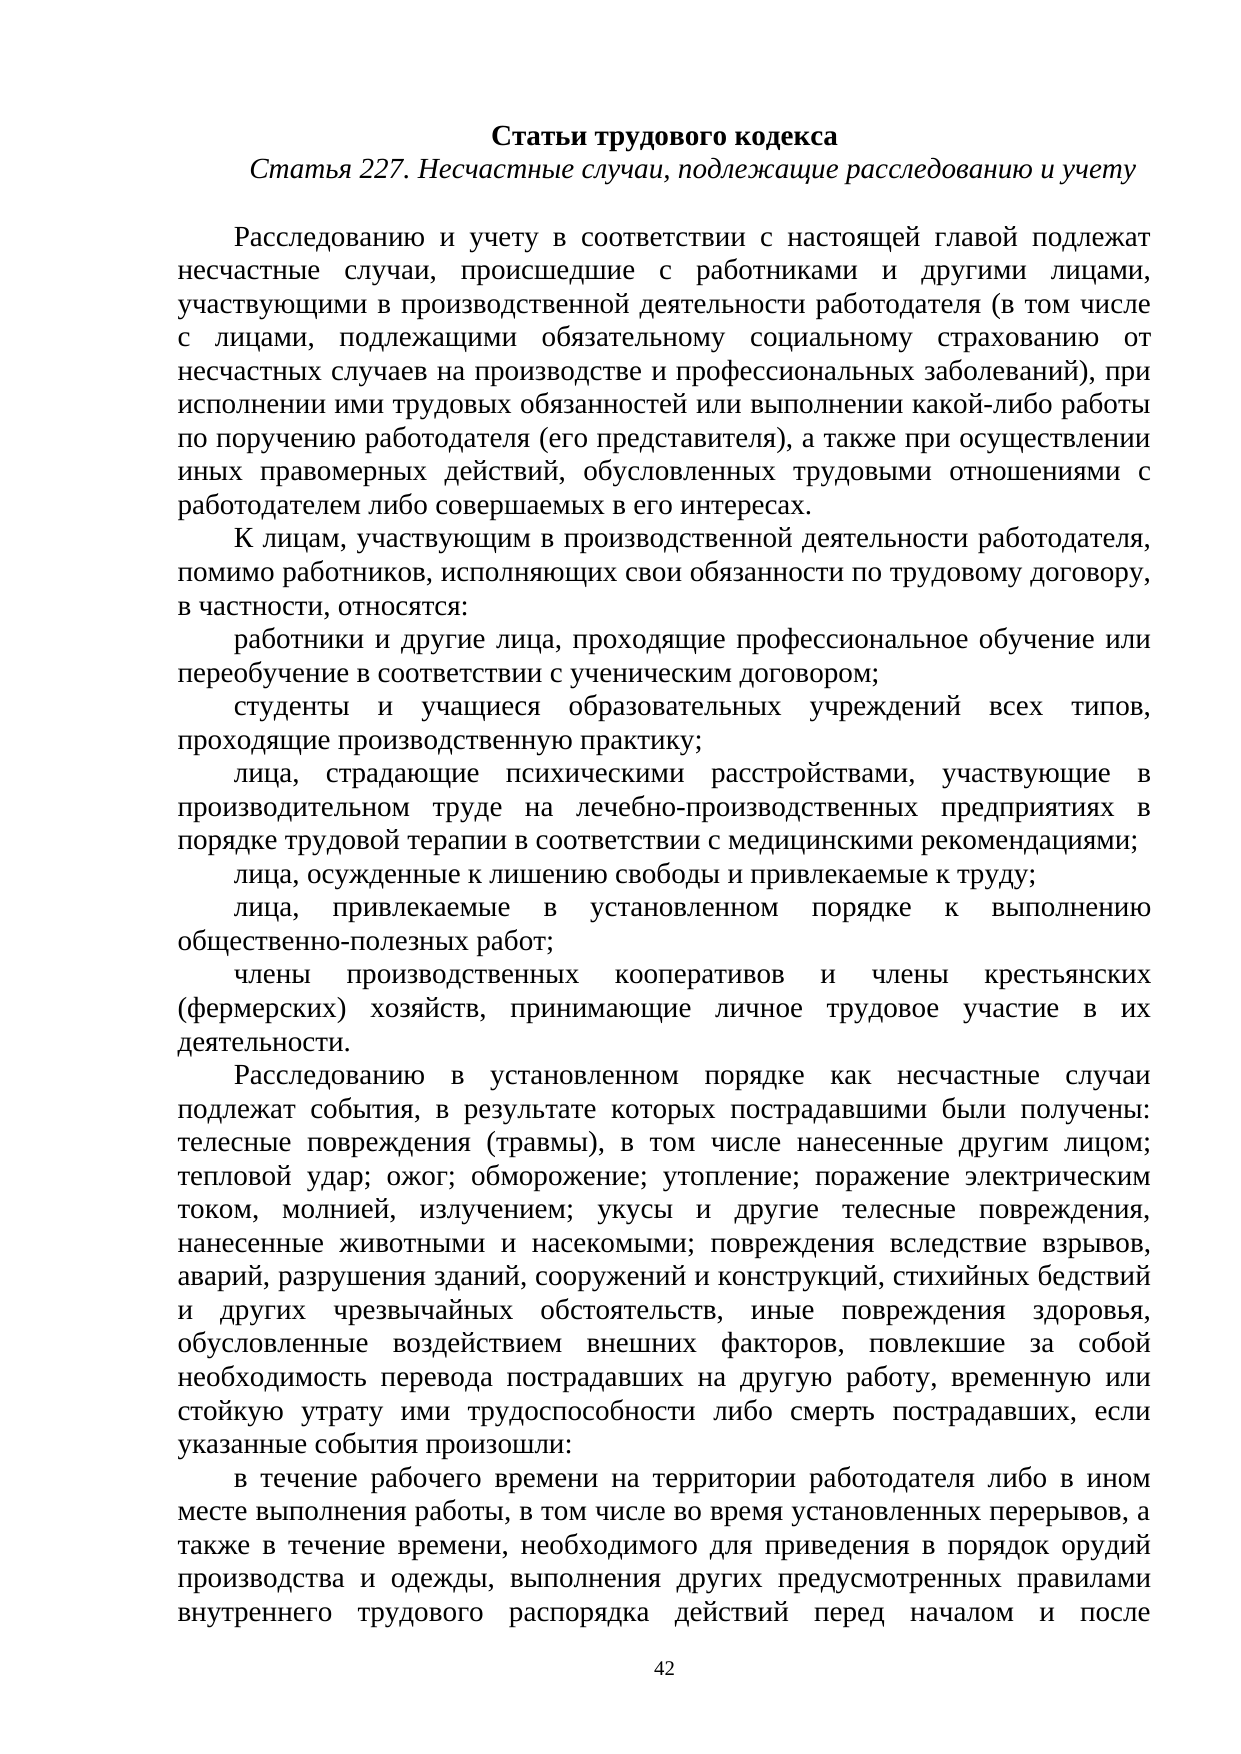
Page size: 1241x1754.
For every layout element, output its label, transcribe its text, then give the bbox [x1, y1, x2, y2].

text Расследованию и учету в соответствии с настоящей главой подлежат несчастные случаи, происшедшие с работниками и другими лицами, участвующими в производственной деятельности работодателя (в том числе с лицами, подлежащими обязательному социальному страхованию от несчастных случаев на производстве и профессиональных заболеваний), при исполнении ими трудовых обязанностей или выполнении какой-либо работы по поручению работодателя (его представителя), а также при осуществлении иных правомерных действий, обусловленных трудовыми отношениями с работодателем либо совершаемых в его интересах. [177, 219, 1152, 521]
text лица, осужденные к лишению свободы и привлекаемые к труду; [177, 856, 1152, 889]
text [177, 1460, 1152, 1627]
text студенты и учащиеся образовательных учреждений всех типов, проходящие производственную практику; [177, 688, 1152, 755]
text Статья 227. Несчастные случаи, подлежащие расследованию и учету [177, 152, 1152, 185]
text лица, привлекаемые в установленном порядке к выполнению общественно-полезных работ; [177, 889, 1152, 957]
text Статьи трудового кодекса [177, 118, 1152, 152]
text К лицам, участвующим в производственной деятельности работодателя, помимо работников, исполняющих свои обязанности по трудовому договору, в частности, относятся: [177, 521, 1152, 621]
text Расследованию в установленном порядке как несчастные случаи подлежат события, в результате которых пострадавшими были получены: телесные повреждения (травмы), в том числе нанесенные другим лицом; тепловой удар; ожог; обморожение; утопление; поражение электрическим током, молнией, излучением; укусы и другие телесные повреждения, нанесенные животными и насекомыми; повреждения вследствие взрывов, аварий, разрушения зданий, сооружений и конструкций, стихийных бедствий и других чрезвычайных обстоятельств, иные повреждения здоровья, обусловленные воздействием внешних факторов, повлекшие за собой необходимость перевода пострадавших на другую работу, временную или стойкую утрату ими трудоспособности либо смерть пострадавших, если указанные события произошли: [177, 1057, 1152, 1460]
text лица, страдающие психическими расстройствами, участвующие в производительном труде на лечебно-производственных предприятиях в порядке трудовой терапии в соответствии с медицинскими рекомендациями; [177, 755, 1152, 856]
text члены производственных кооперативов и члены крестьянских (фермерских) хозяйств, принимающие личное трудовое участие в их деятельности. [177, 957, 1152, 1057]
text работники и другие лица, проходящие профессиональное обучение или переобучение в соответствии с ученическим договором; [177, 621, 1152, 688]
